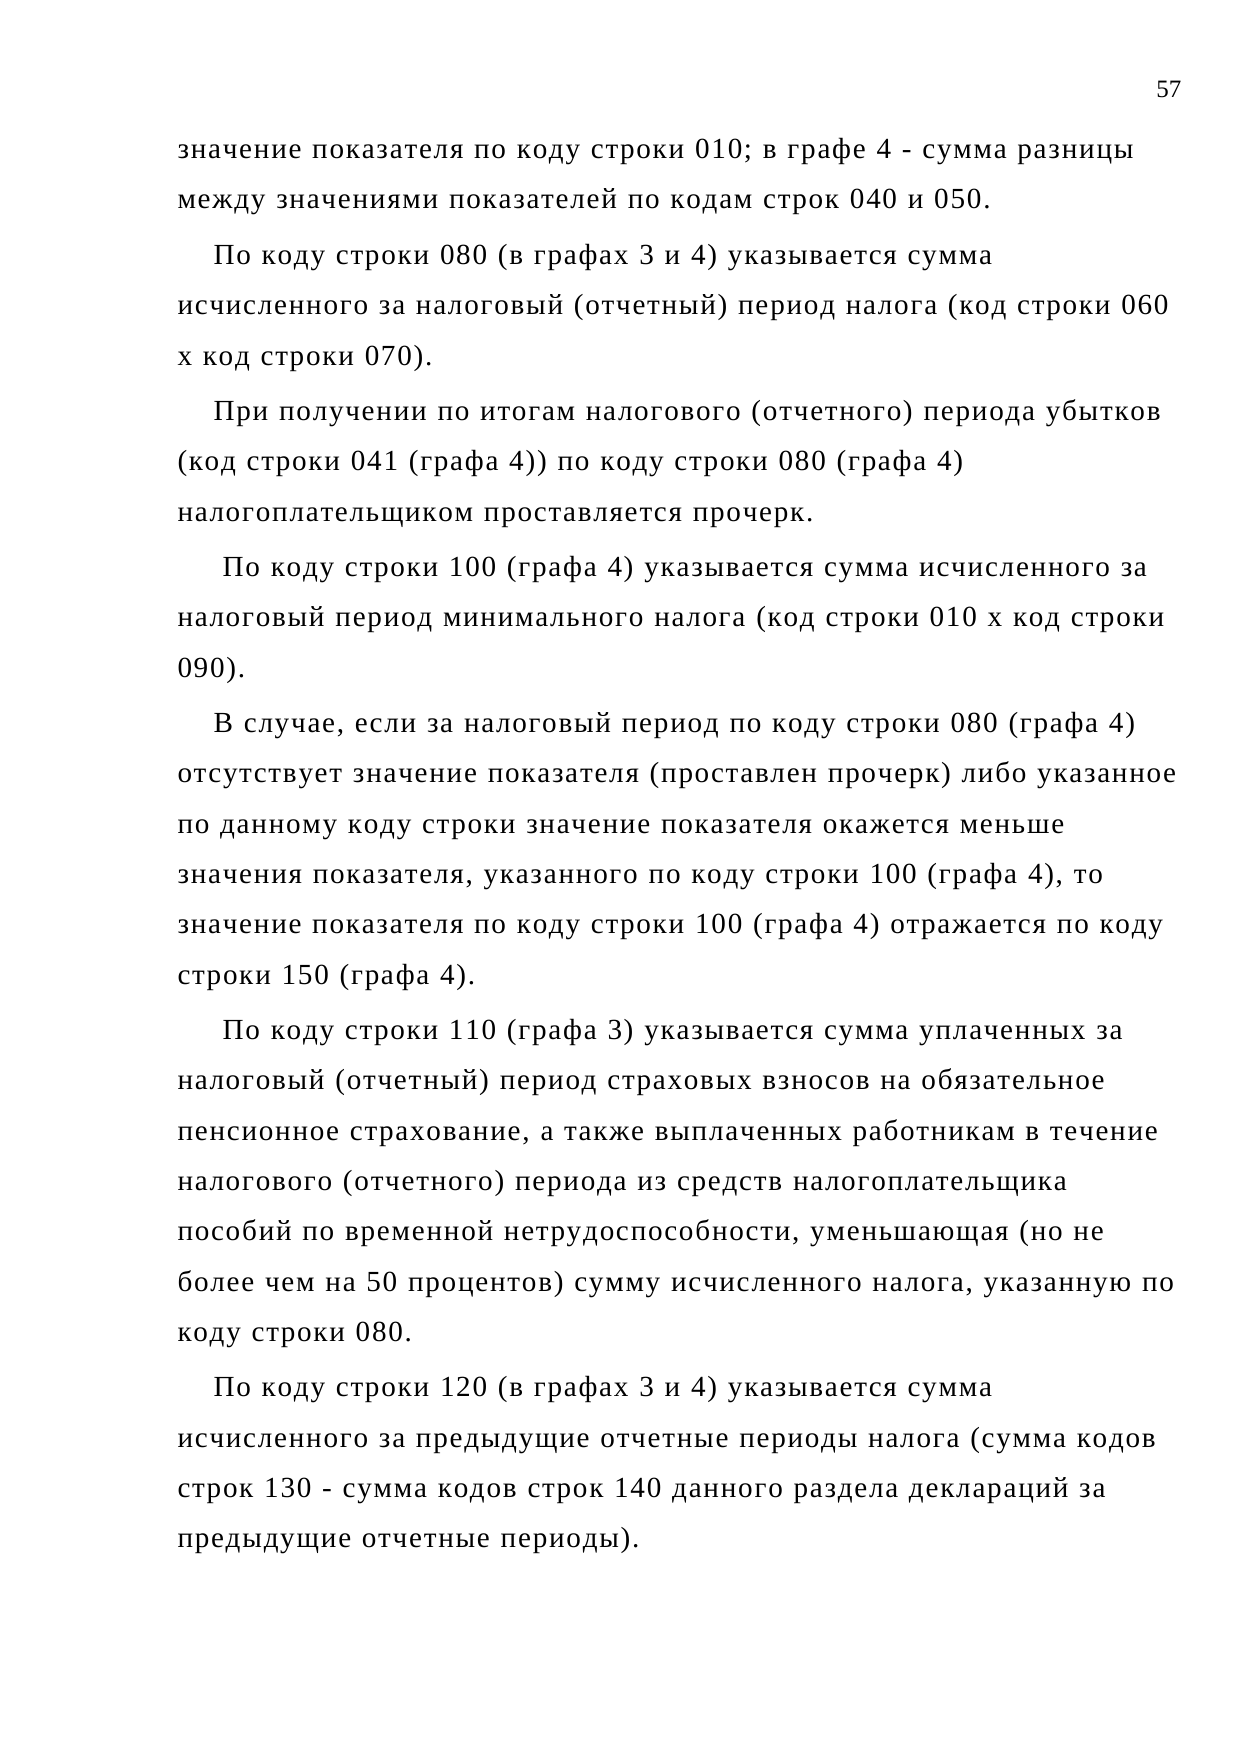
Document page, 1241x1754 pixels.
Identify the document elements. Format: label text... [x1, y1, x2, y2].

text По коду строки 120 (в графах 3 и 4) указывается сумма исчисленного за предыдущие отчетные периоды налога (сумма кодов строк 130 - сумма кодов строк 140 данного раздела деклараций за предыдущие отчетные периоды). [177, 1369, 1181, 1554]
text По коду строки 080 (в графах 3 и 4) указывается сумма исчисленного за налоговый (отчетный) период налога (код строки 060 x код строки 070). [177, 237, 1181, 371]
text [177, 131, 1181, 215]
text В случае, если за налоговый период по коду строки 080 (графа 4) отсутствует значение показателя (проставлен прочерк) либо указанное по данному коду строки значение показателя окажется меньше значения показателя, указанного по коду строки 100 (графа 4), то значение показателя по коду строки 100 (графа 4) отражается по коду строки 150 (графа 4). [177, 705, 1181, 990]
text По коду строки 110 (графа 3) указывается сумма уплаченных за налоговый (отчетный) период страховых взносов на обязательное пенсионное страхование, а также выплаченных работникам в течение налогового (отчетного) периода из средств налогоплательщика пособий по временной нетрудоспособности, уменьшающая (но не более чем на 50 процентов) сумму исчисленного налога, указанную по коду строки 080. [177, 1012, 1181, 1348]
text При получении по итогам налогового (отчетного) периода убытков (код строки 041 (графа 4)) по коду строки 080 (графа 4) налогоплательщиком проставляется прочерк. [177, 393, 1181, 527]
text По коду строки 100 (графа 4) указывается сумма исчисленного за налоговый период минимального налога (код строки 010 x код строки 090). [177, 549, 1181, 683]
